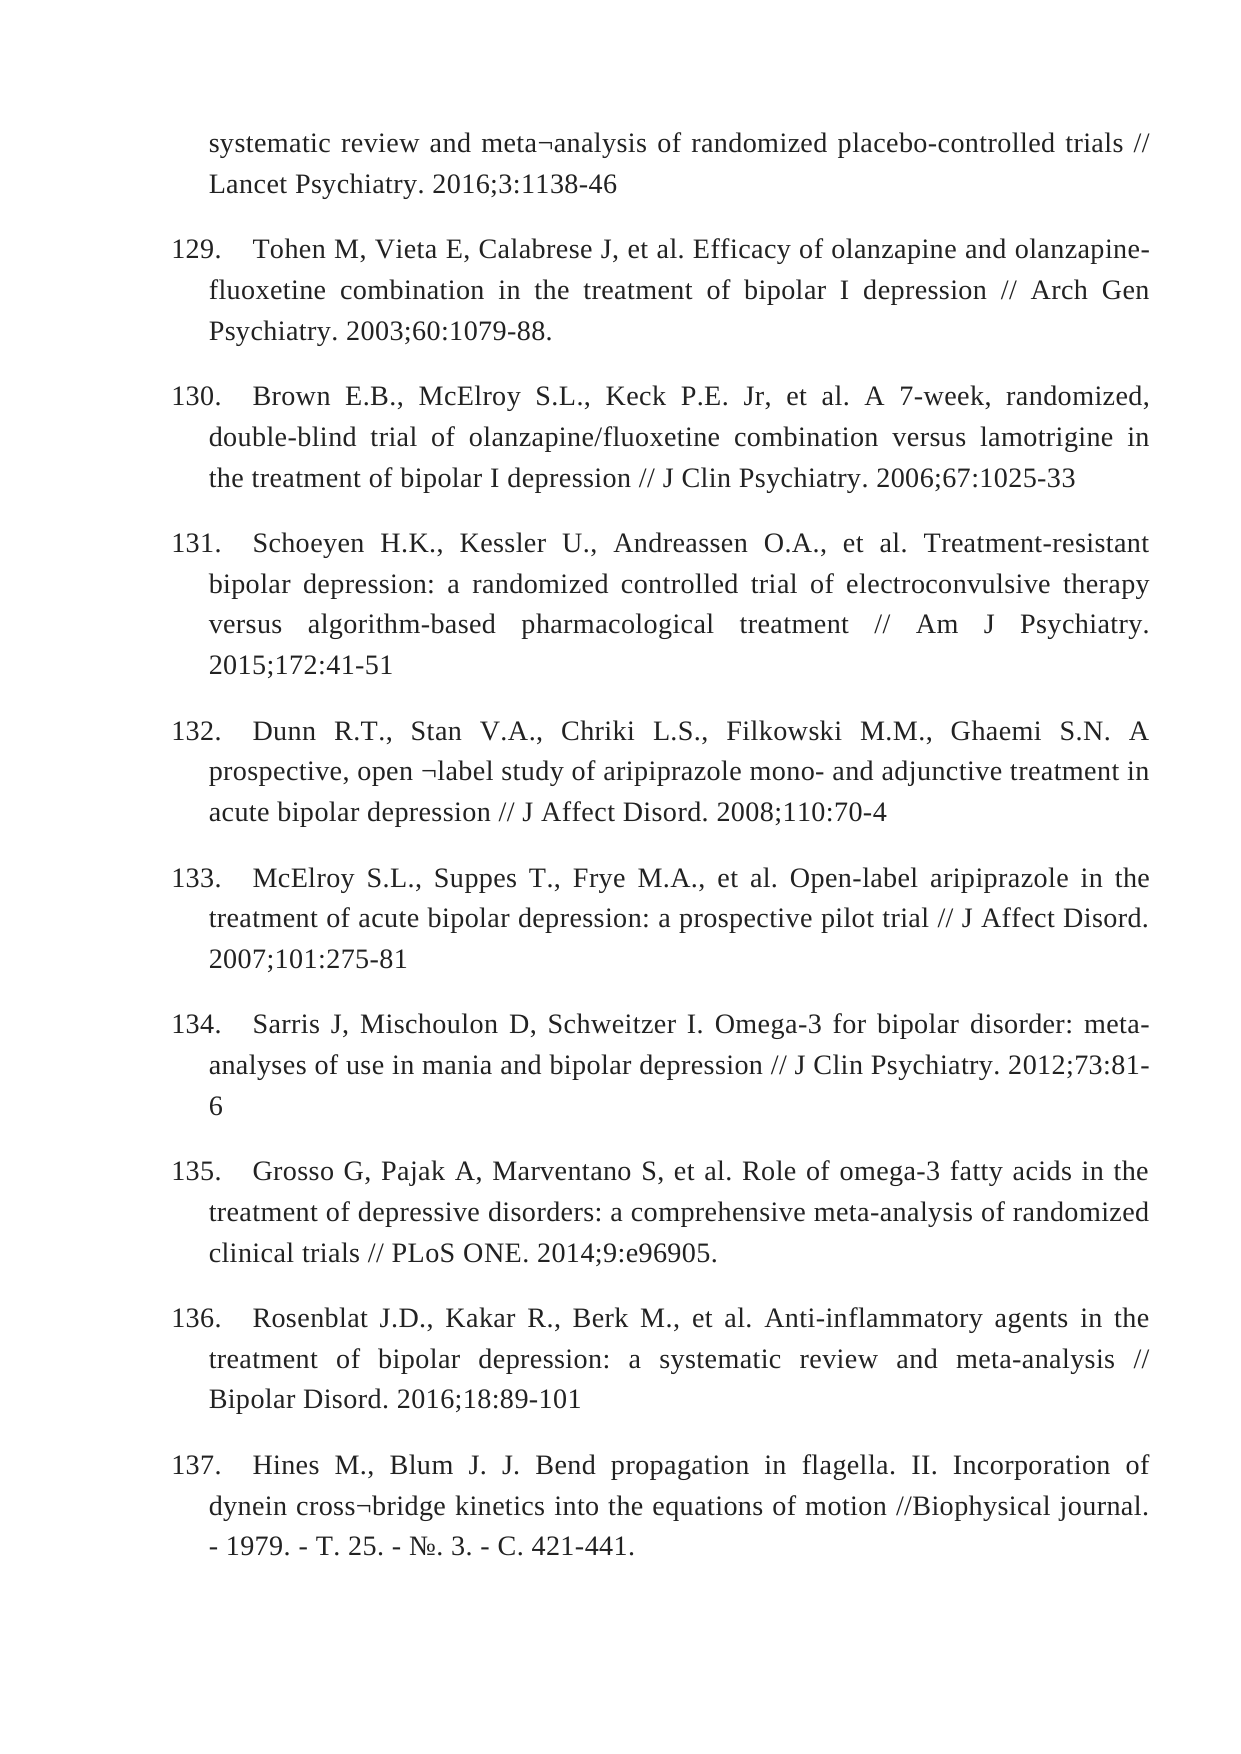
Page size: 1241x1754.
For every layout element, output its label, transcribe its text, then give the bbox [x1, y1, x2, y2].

list Sarris J, Mischoulon D, Schweitzer I. Omega-3 for bipolar disorder: meta-analyses of use in mania and bipolar depression // J Clin Psychiatry. 2012;73:81-6 [171, 999, 1152, 1121]
list Brown E.B., McElroy S.L., Keck P.E. Jr, et al. A 7-week, randomized, double-blind trial of olanzapine/fluoxetine combination versus lamotrigine in the treatment of bipolar I depression // J Clin Psychiatry. 2006;67:1025-33 [171, 371, 1152, 493]
list Hines M., Blum J. J. Bend propagation in flagella. II. Incorporation of dynein cross¬bridge kinetics into the equations of motion //Biophysical journal. - 1979. - Т. 25. - №. 3. - С. 421-441. [171, 1440, 1152, 1562]
list Schoeyen H.K., Kessler U., Andreassen O.A., et al. Treatment-resistant bipolar depression: a randomized controlled trial of electroconvulsive therapy versus algorithm-based pharmacological treatment // Am J Psychiatry. 2015;172:41-51 [171, 518, 1152, 681]
list Tohen M, Vieta E, Calabrese J, et al. Efficacy of olanzapine and olanzapine-fluoxetine combination in the treatment of bipolar I depression // Arch Gen Psychiatry. 2003;60:1079-88. [171, 224, 1152, 346]
list Dunn R.T., Stan V.A., Chriki L.S., Filkowski M.M., Ghaemi S.N. A prospective, open ¬label study of aripiprazole mono- and adjunctive treatment in acute bipolar depression // J Affect Disord. 2008;110:70-4 [171, 706, 1152, 827]
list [171, 118, 1152, 199]
list Grosso G, Pajak A, Marventano S, et al. Role of omega-3 fatty acids in the treatment of depressive disorders: a comprehensive meta-analysis of randomized clinical trials // PLoS ONE. 2014;9:e96905. [171, 1146, 1152, 1268]
list Rosenblat J.D., Kakar R., Berk M., et al. Anti-inflammatory agents in the treatment of bipolar depression: a systematic review and meta-analysis // Bipolar Disord. 2016;18:89-101 [171, 1293, 1152, 1415]
list McElroy S.L., Suppes T., Frye M.A., et al. Open-label aripiprazole in the treatment of acute bipolar depression: a prospective pilot trial // J Affect Disord. 2007;101:275-81 [171, 852, 1152, 974]
